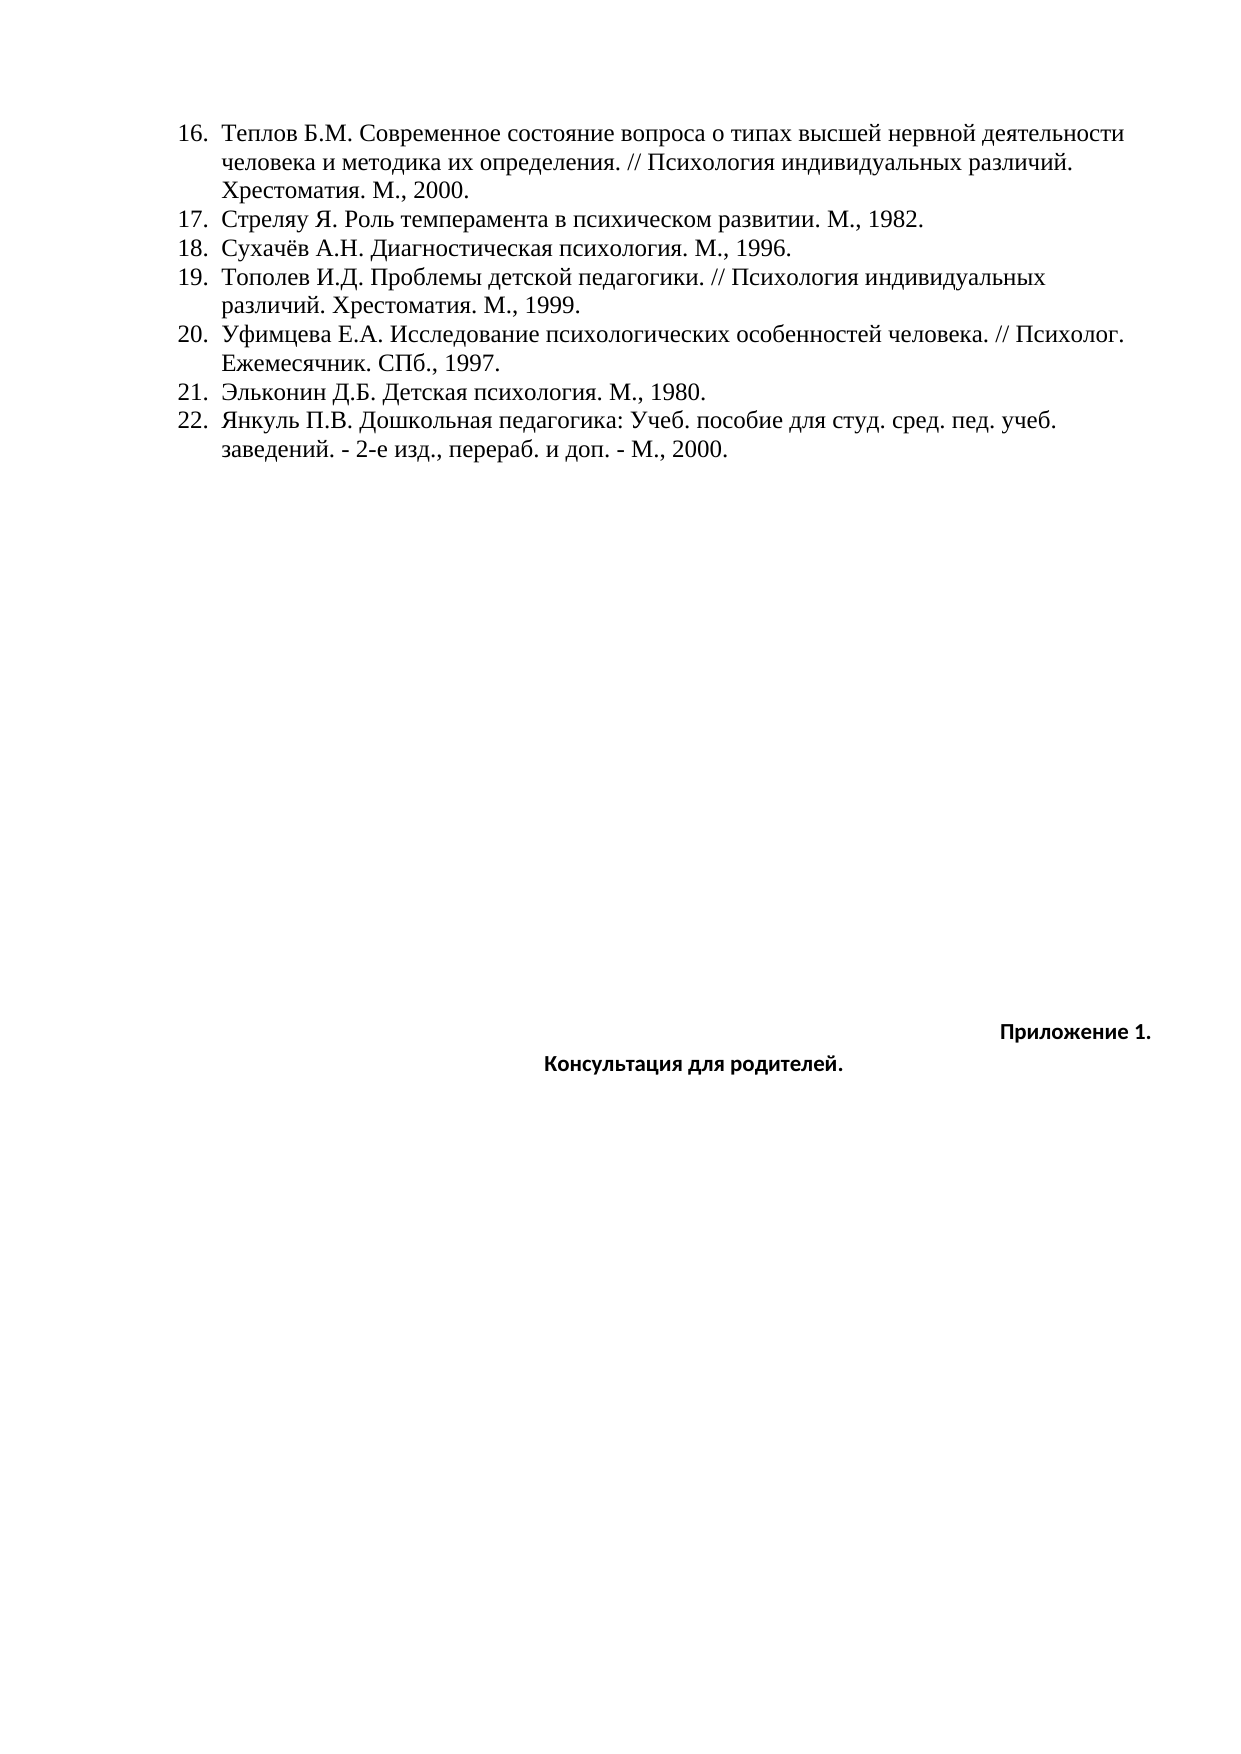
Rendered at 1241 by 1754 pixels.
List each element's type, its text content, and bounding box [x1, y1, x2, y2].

list Стреляу Я. Роль темперамента в психическом развитии. М., 1982. [177, 204, 1152, 233]
list Сухачёв А.Н. Диагностическая психология. М., 1996. [177, 233, 1152, 262]
list Уфимцева Е.А. Исследование психологических особенностей человека. // Психолог. Ежемесячник. СПб., 1997. [177, 319, 1152, 377]
list Тополев И.Д. Проблемы детской педагогики. // Психология индивидуальных различий. Хрестоматия. М., 1999. [177, 262, 1152, 319]
text Приложение 1. [177, 1017, 1152, 1045]
list Теплов Б.М. Современное состояние вопроса о типах высшей нервной деятельности человека и методика их определения. // Психология индивидуальных различий. Хрестоматия. М., 2000. [177, 118, 1152, 204]
text Консультация для родителей. [177, 1049, 1152, 1078]
list Эльконин Д.Б. Детская психология. М., 1980. [177, 377, 1152, 406]
list Янкуль П.В. Дошкольная педагогика: Учеб. пособие для студ. сред. пед. учеб. заведений. - 2-е изд., перераб. и доп. - М., 2000. [177, 406, 1152, 463]
